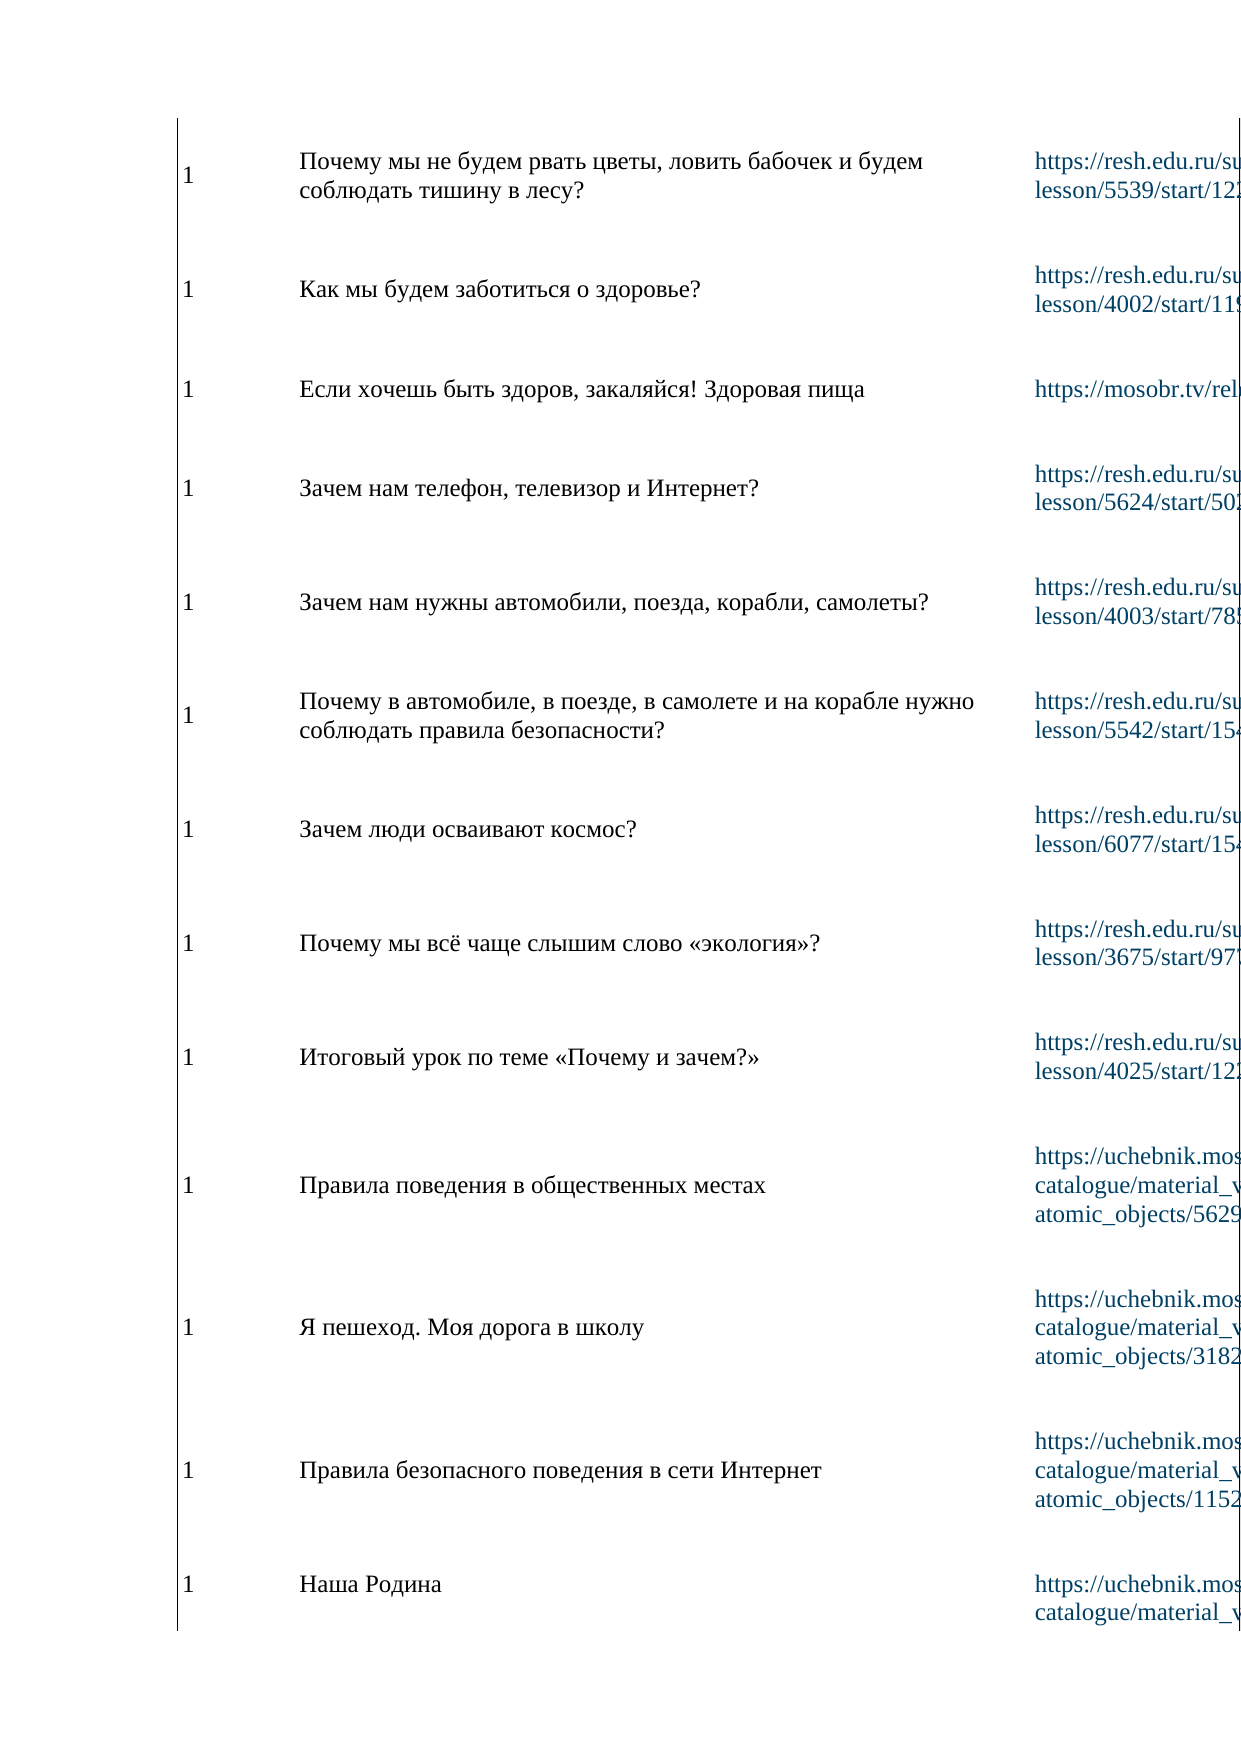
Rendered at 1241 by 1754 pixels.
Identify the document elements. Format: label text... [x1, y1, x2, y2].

table_cell https://resh.edu.ru/subject/lesson/4003/start/78555/ [1030, 544, 1239, 658]
table_cell 1 [178, 1256, 294, 1398]
table_cell https://resh.edu.ru/subject/lesson/4025/start/122565/ [1030, 999, 1239, 1113]
table_cell 1 [178, 431, 294, 544]
table_cell 1 [178, 658, 294, 772]
table_cell Я пешеход. Моя дорога в школу [294, 1256, 1030, 1398]
table_cell Правила безопасного поведения в сети Интернет [294, 1398, 1030, 1541]
table_cell 1 [178, 999, 294, 1113]
table_cell 1 [178, 232, 294, 346]
table_cell https://uchebnik.mos.ru/catalogue/material_view/atomic_objects/318237 [1030, 1256, 1239, 1398]
table_cell https://uchebnik.mos.ru/catalogue/material_view/atomic_objects/1152687 [1030, 1398, 1239, 1541]
table_cell Зачем нам телефон, телевизор и Интернет? [294, 431, 1030, 544]
table_cell https://resh.edu.ru/subject/lesson/4002/start/119243/ [1030, 232, 1239, 346]
table_cell Почему мы всё чаще слышим слово «экология»? [294, 886, 1030, 999]
table_cell Зачем нам нужны автомобили, поезда, корабли, самолеты? [294, 544, 1030, 658]
table_cell 1 [178, 1113, 294, 1256]
table_cell https://mosobr.tv/release/7896 [1030, 346, 1239, 431]
table_cell 1 [178, 1398, 294, 1541]
table_cell https://resh.edu.ru/subject/lesson/5624/start/50291/ [1030, 431, 1239, 544]
table_cell 1 [178, 886, 294, 999]
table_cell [1030, 1541, 1239, 1631]
table_cell 1 [178, 118, 294, 232]
table_cell https://resh.edu.ru/subject/lesson/3675/start/97796/ [1030, 886, 1239, 999]
table_cell Как мы будем заботиться о здоровье? [294, 232, 1030, 346]
table_cell 1 [178, 346, 294, 431]
table_cell Зачем люди осваивают космос? [294, 772, 1030, 886]
table_cell Наша Родина [294, 1541, 1030, 1631]
table_cell Почему в автомобиле, в поезде, в самолете и на корабле нужно соблюдать правила безопасности? [294, 658, 1030, 772]
table_cell https://resh.edu.ru/subject/lesson/5539/start/122515/ [1030, 118, 1239, 232]
table_cell https://resh.edu.ru/subject/lesson/6077/start/154831/ [1030, 772, 1239, 886]
table_cell 1 [178, 772, 294, 886]
table_cell Если хочешь быть здоров, закаляйся! Здоровая пища [294, 346, 1030, 431]
table_cell https://uchebnik.mos.ru/catalogue/material_view/atomic_objects/5629358 [1030, 1113, 1239, 1256]
table_cell Итоговый урок по теме «Почему и зачем?» [294, 999, 1030, 1113]
table_cell 1 [178, 1541, 294, 1631]
table_cell https://resh.edu.ru/subject/lesson/5542/start/154806/ [1030, 658, 1239, 772]
table_cell Правила поведения в общественных местах [294, 1113, 1030, 1256]
table_cell Почему мы не будем рвать цветы, ловить бабочек и будем соблюдать тишину в лесу? [294, 118, 1030, 232]
table_cell 1 [178, 544, 294, 658]
